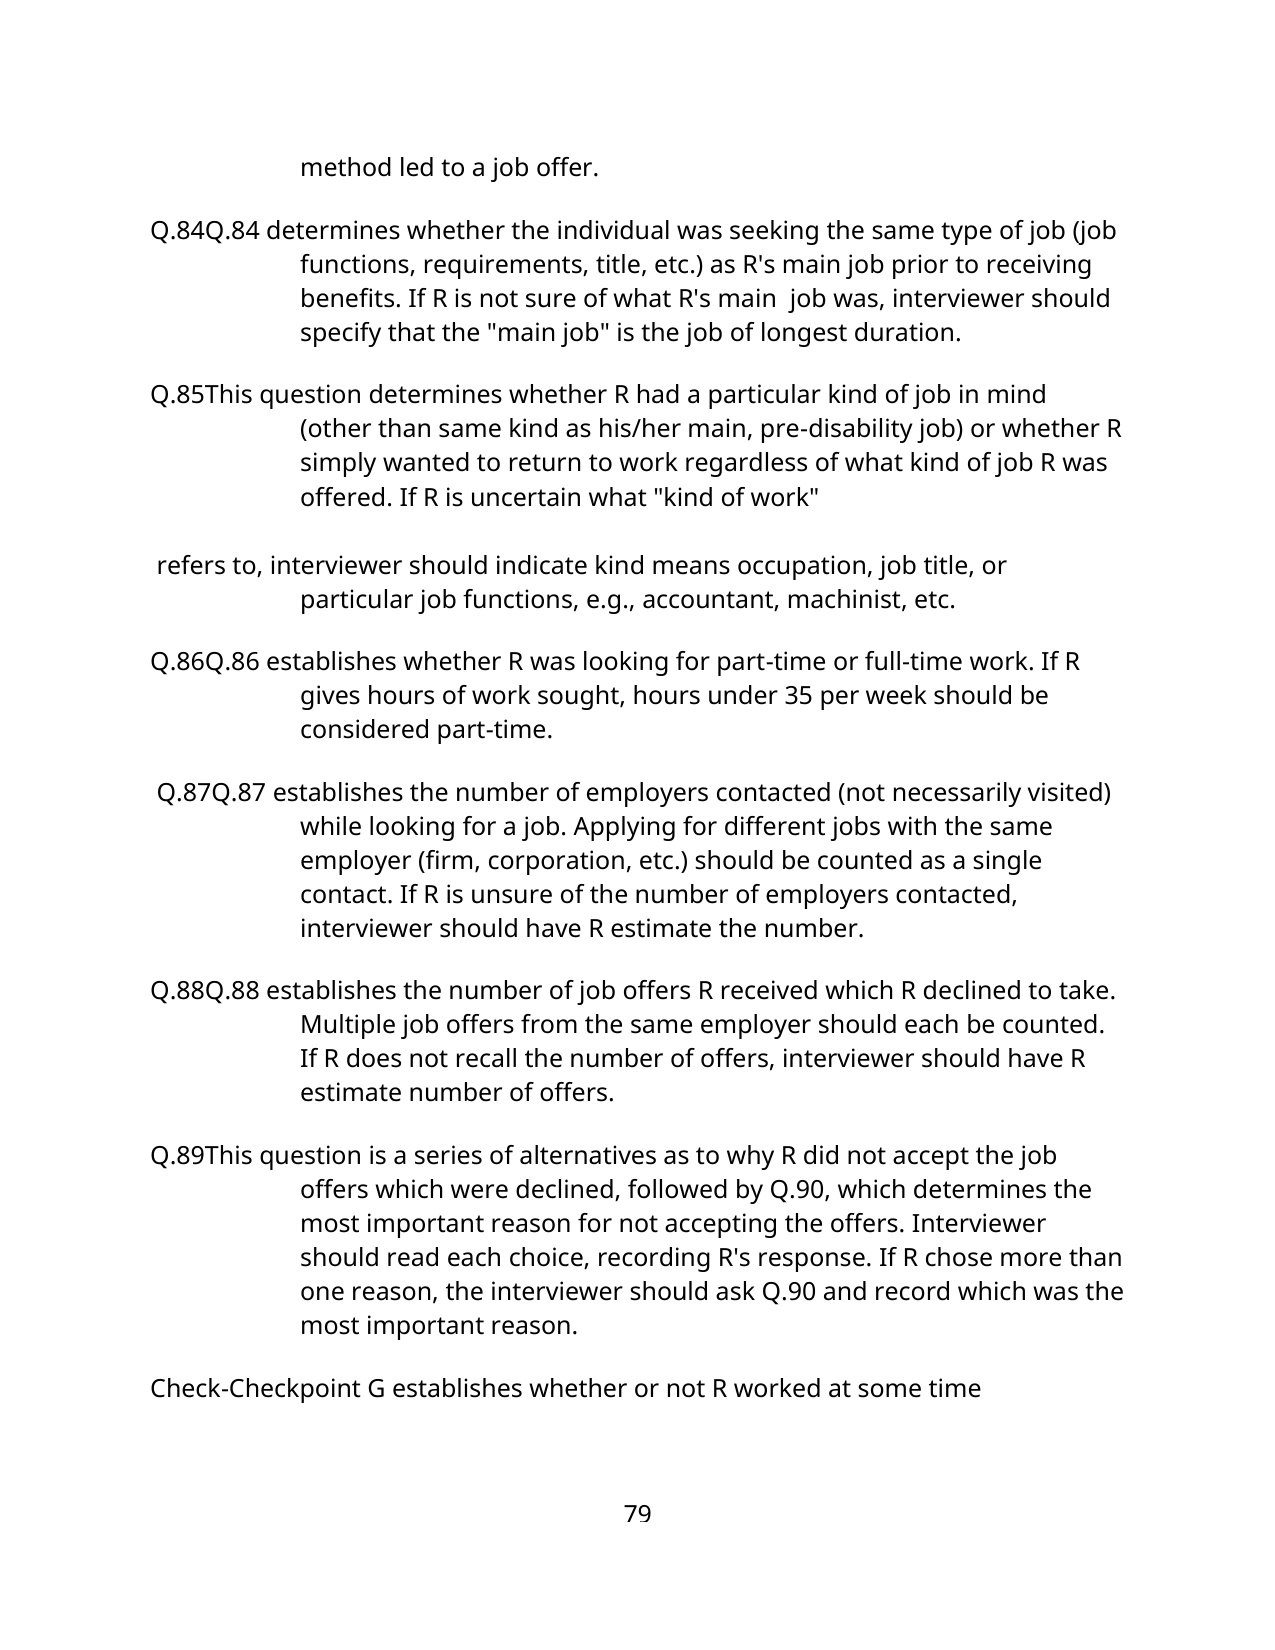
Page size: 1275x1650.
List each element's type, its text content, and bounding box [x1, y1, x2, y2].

text Check-Checkpoint G establishes whether or not R worked at some time [150, 1370, 1125, 1404]
text refers to, interviewer should indicate kind means occupation, job title, or particular job functions, e.g., accountant, machinist, etc. [150, 547, 1125, 615]
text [150, 150, 1125, 184]
text Q.85This question determines whether R had a particular kind of job in mind (other than same kind as his/her main, pre-disability job) or whether R simply wanted to return to work regardless of what kind of job R was offered. If R is uncertain what "kind of work" [150, 377, 1125, 513]
text Q.87Q.87 establishes the number of employers contacted (not necessarily visited) while looking for a job. Applying for different jobs with the same employer (firm, corporation, etc.) should be counted as a single contact. If R is unsure of the number of employers contacted, interviewer should have R estimate the number. [150, 774, 1125, 944]
text Q.86Q.86 establishes whether R was looking for part-time or full-time work. If R gives hours of work sought, hours under 35 per week should be considered part-time. [150, 644, 1125, 746]
text Q.89This question is a series of alternatives as to why R did not accept the job offers which were declined, followed by Q.90, which determines the most important reason for not accepting the offers. Interviewer should read each choice, recording R's response. If R chose more than one reason, the interviewer should ask Q.90 and record which was the most important reason. [150, 1137, 1125, 1342]
text Q.84Q.84 determines whether the individual was seeking the same type of job (job functions, requirements, title, etc.) as R's main job prior to receiving benefits. If R is not sure of what R's main job was, interviewer should specify that the "main job" is the job of longest duration. [150, 212, 1125, 349]
text Q.88Q.88 establishes the number of job offers R received which R declined to take. Multiple job offers from the same employer should each be counted. If R does not recall the number of offers, interviewer should have R estimate number of offers. [150, 973, 1125, 1109]
